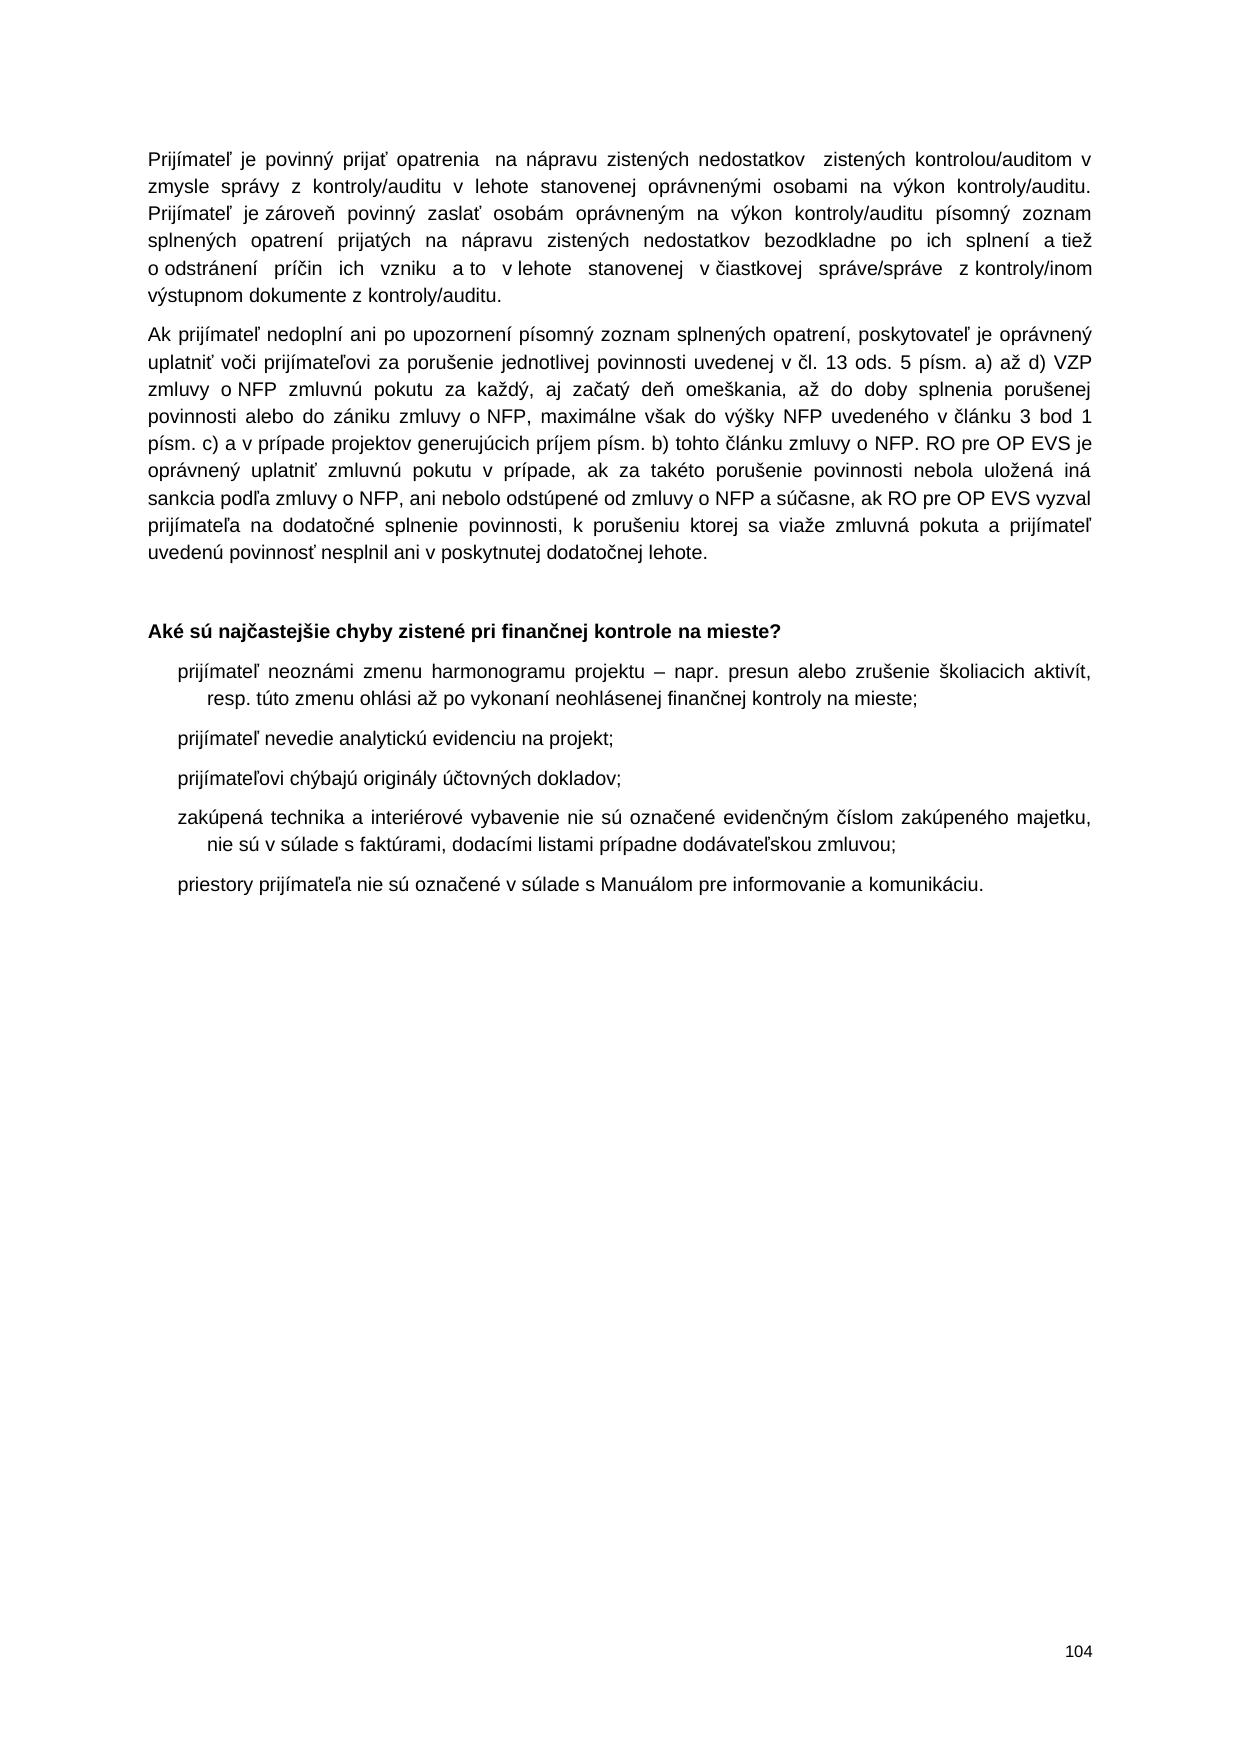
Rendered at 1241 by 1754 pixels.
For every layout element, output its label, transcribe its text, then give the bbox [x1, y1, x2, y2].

text prijímateľ nevedie analytickú evidenciu na projekt; [177, 727, 1092, 749]
text Ak prijímateľ nedoplní ani po upozornení písomný zoznam splnených opatrení, poskytovateľ je oprávnený uplatniť voči prijímateľovi za porušenie jednotlivej povinnosti uvedenej v čl. 13 ods. 5 písm. a) až d) VZP zmluvy o NFP zmluvnú pokutu za každý, aj začatý deň omeškania, až do doby splnenia porušenej povinnosti alebo do zániku zmluvy o NFP, maximálne však do výšky NFP uvedeného v článku 3 bod 1 písm. c) a v prípade projektov generujúcich príjem písm. b) tohto článku zmluvy o NFP. RO pre OP EVS je oprávnený uplatniť zmluvnú pokutu v prípade, ak za takéto porušenie povinnosti nebola uložená iná sankcia podľa zmluvy o NFP, ani nebolo odstúpené od zmluvy o NFP a súčasne, ak RO pre OP EVS vyzval prijímateľa na dodatočné splnenie povinnosti, k porušeniu ktorej sa viaže zmluvná pokuta a prijímateľ uvedenú povinnosť nesplnil ani v poskytnutej dodatočnej lehote. [148, 323, 1092, 563]
text Prijímateľ je povinný prijať opatrenia na nápravu zistených nedostatkov zistených kontrolou/auditom v zmysle správy z kontroly/auditu v lehote stanovenej oprávnenými osobami na výkon kontroly/auditu. Prijímateľ je zároveň povinný zaslať osobám oprávneným na výkon kontroly/auditu písomný zoznam splnených opatrení prijatých na nápravu zistených nedostatkov bezodkladne po ich splnení a tiež o odstránení príčin ich vzniku a to v lehote stanovenej v čiastkovej správe/správe z kontroly/inom výstupnom dokumente z kontroly/auditu. [148, 148, 1092, 306]
text Aké sú najčastejšie chyby zistené pri finančnej kontrole na mieste? [148, 620, 1092, 643]
text prijímateľovi chýbajú originály účtovných dokladov; [177, 766, 1092, 789]
text prijímateľ neoznámi zmenu harmonogramu projektu – napr. presun alebo zrušenie školiacich aktivít, resp. túto zmenu ohlási až po vykonaní neohlásenej finančnej kontroly na mieste; [177, 660, 1092, 710]
text priestory prijímateľa nie sú označené v súlade s Manuálom pre informovanie a komunikáciu. [177, 873, 1092, 896]
text zakúpená technika a interiérové vybavenie nie sú označené evidenčným číslom zakúpeného majetku, nie sú v súlade s faktúrami, dodacími listami prípadne dodávateľskou zmluvou; [177, 806, 1092, 856]
